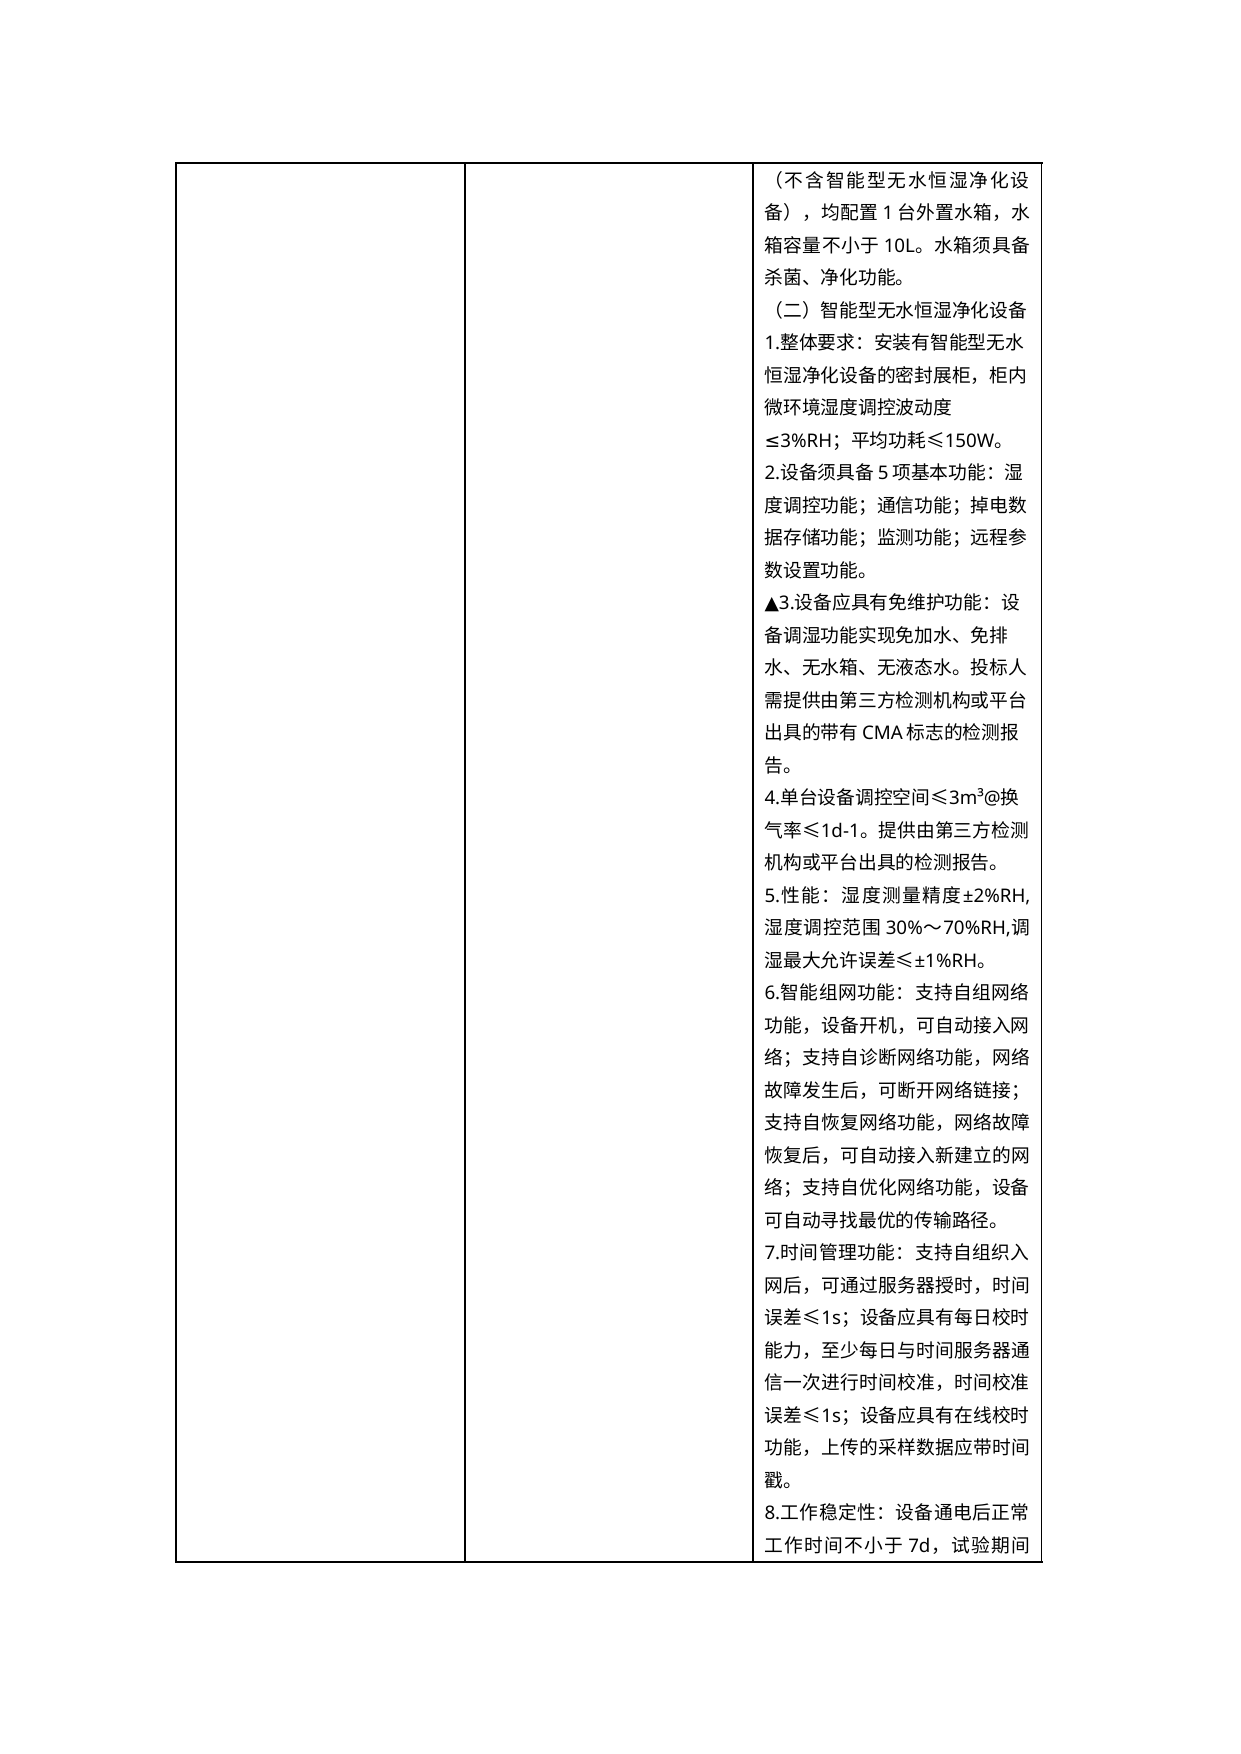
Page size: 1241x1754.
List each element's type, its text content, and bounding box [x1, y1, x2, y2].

table_cell 1 [177, 164, 464, 1561]
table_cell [754, 164, 1041, 1561]
table_cell ▲ [466, 164, 752, 1561]
